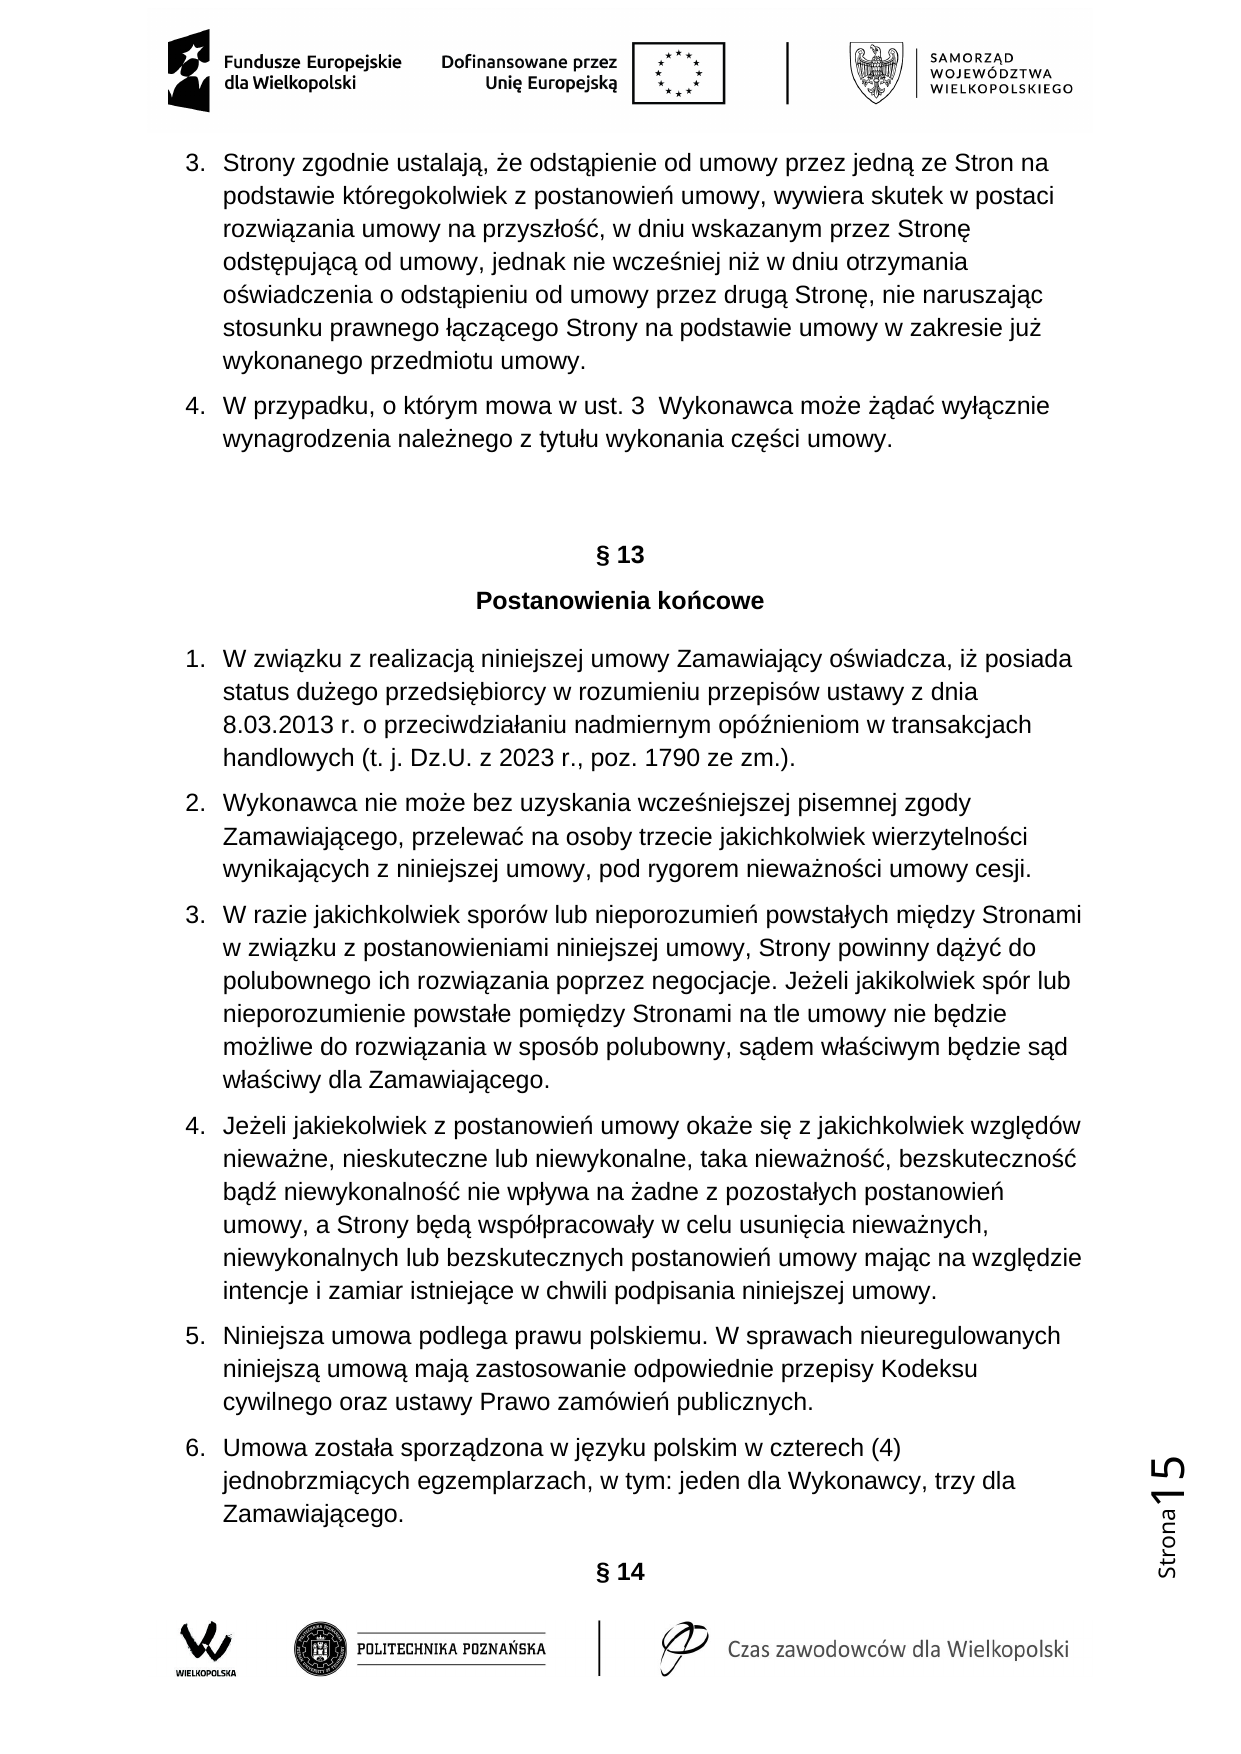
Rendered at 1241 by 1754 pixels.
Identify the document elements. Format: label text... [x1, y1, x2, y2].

text § 13 [148, 540, 1093, 569]
list Wykonawca nie może bez uzyskania wcześniejszej pisemnej zgody Zamawiającego, przelewać na osoby trzecie jakichkolwiek wierzytelności wynikających z niniejszej umowy, pod rygorem nieważności umowy cesji. [185, 788, 1093, 883]
list Strony zgodnie ustalają, że odstąpienie od umowy przez jedną ze Stron na podstawie któregokolwiek z postanowień umowy, wywiera skutek w postaci rozwiązania umowy na przyszłość, w dniu wskazanym przez Stronę odstępującą od umowy, jednak nie wcześniej niż w dniu otrzymania oświadczenia o odstąpieniu od umowy przez drugą Stronę, nie naruszając stosunku prawnego łączącego Strony na podstawie umowy w zakresie już wykonanego przedmiotu umowy. [185, 148, 1093, 374]
list Jeżeli jakiekolwiek z postanowień umowy okaże się z jakichkolwiek względów nieważne, nieskuteczne lub niewykonalne, taka nieważność, bezskuteczność bądź niewykonalność nie wpływa na żadne z pozostałych postanowień umowy, a Strony będą współpracowały w celu usunięcia nieważnych, niewykonalnych lub bezskutecznych postanowień umowy mając na względzie intencje i zamiar istniejące w chwili podpisania niniejszej umowy. [185, 1111, 1093, 1304]
subtitle Postanowienia końcowe [148, 586, 1093, 614]
list W przypadku, o którym mowa w ust. 3 Wykonawca może żądać wyłącznie wynagrodzenia należnego z tytułu wykonania części umowy. [185, 391, 1093, 453]
text § 14 [148, 1557, 1093, 1586]
picture [147, 1620, 1093, 1677]
list Niniejsza umowa podlega prawu polskiemu. W sprawach nieuregulowanych niniejszą umową mają zastosowanie odpowiednie przepisy Kodeksu cywilnego oraz ustawy Prawo zamówień publicznych. [185, 1321, 1093, 1416]
list W razie jakichkolwiek sporów lub nieporozumień powstałych między Stronami w związku z postanowieniami niniejszej umowy, Strony powinny dążyć do polubownego ich rozwiązania poprzez negocjacje. Jeżeli jakikolwiek spór lub nieporozumienie powstałe pomiędzy Stronami na tle umowy nie będzie możliwe do rozwiązania w sposób polubowny, sądem właściwym będzie sąd właściwy dla Zamawiającego. [185, 900, 1093, 1094]
picture [147, 8, 1093, 133]
list W związku z realizacją niniejszej umowy Zamawiający oświadcza, iż posiada status dużego przedsiębiorcy w rozumieniu przepisów ustawy z dnia 8.03.2013 r. o przeciwdziałaniu nadmiernym opóźnieniom w transakcjach handlowych (t. j. Dz.U. z 2023 r., poz. 1790 ze zm.). [185, 644, 1093, 772]
list Umowa została sporządzona w języku polskim w czterech (4) jednobrzmiących egzemplarzach, w tym: jeden dla Wykonawcy, trzy dla Zamawiającego. [185, 1433, 1093, 1528]
